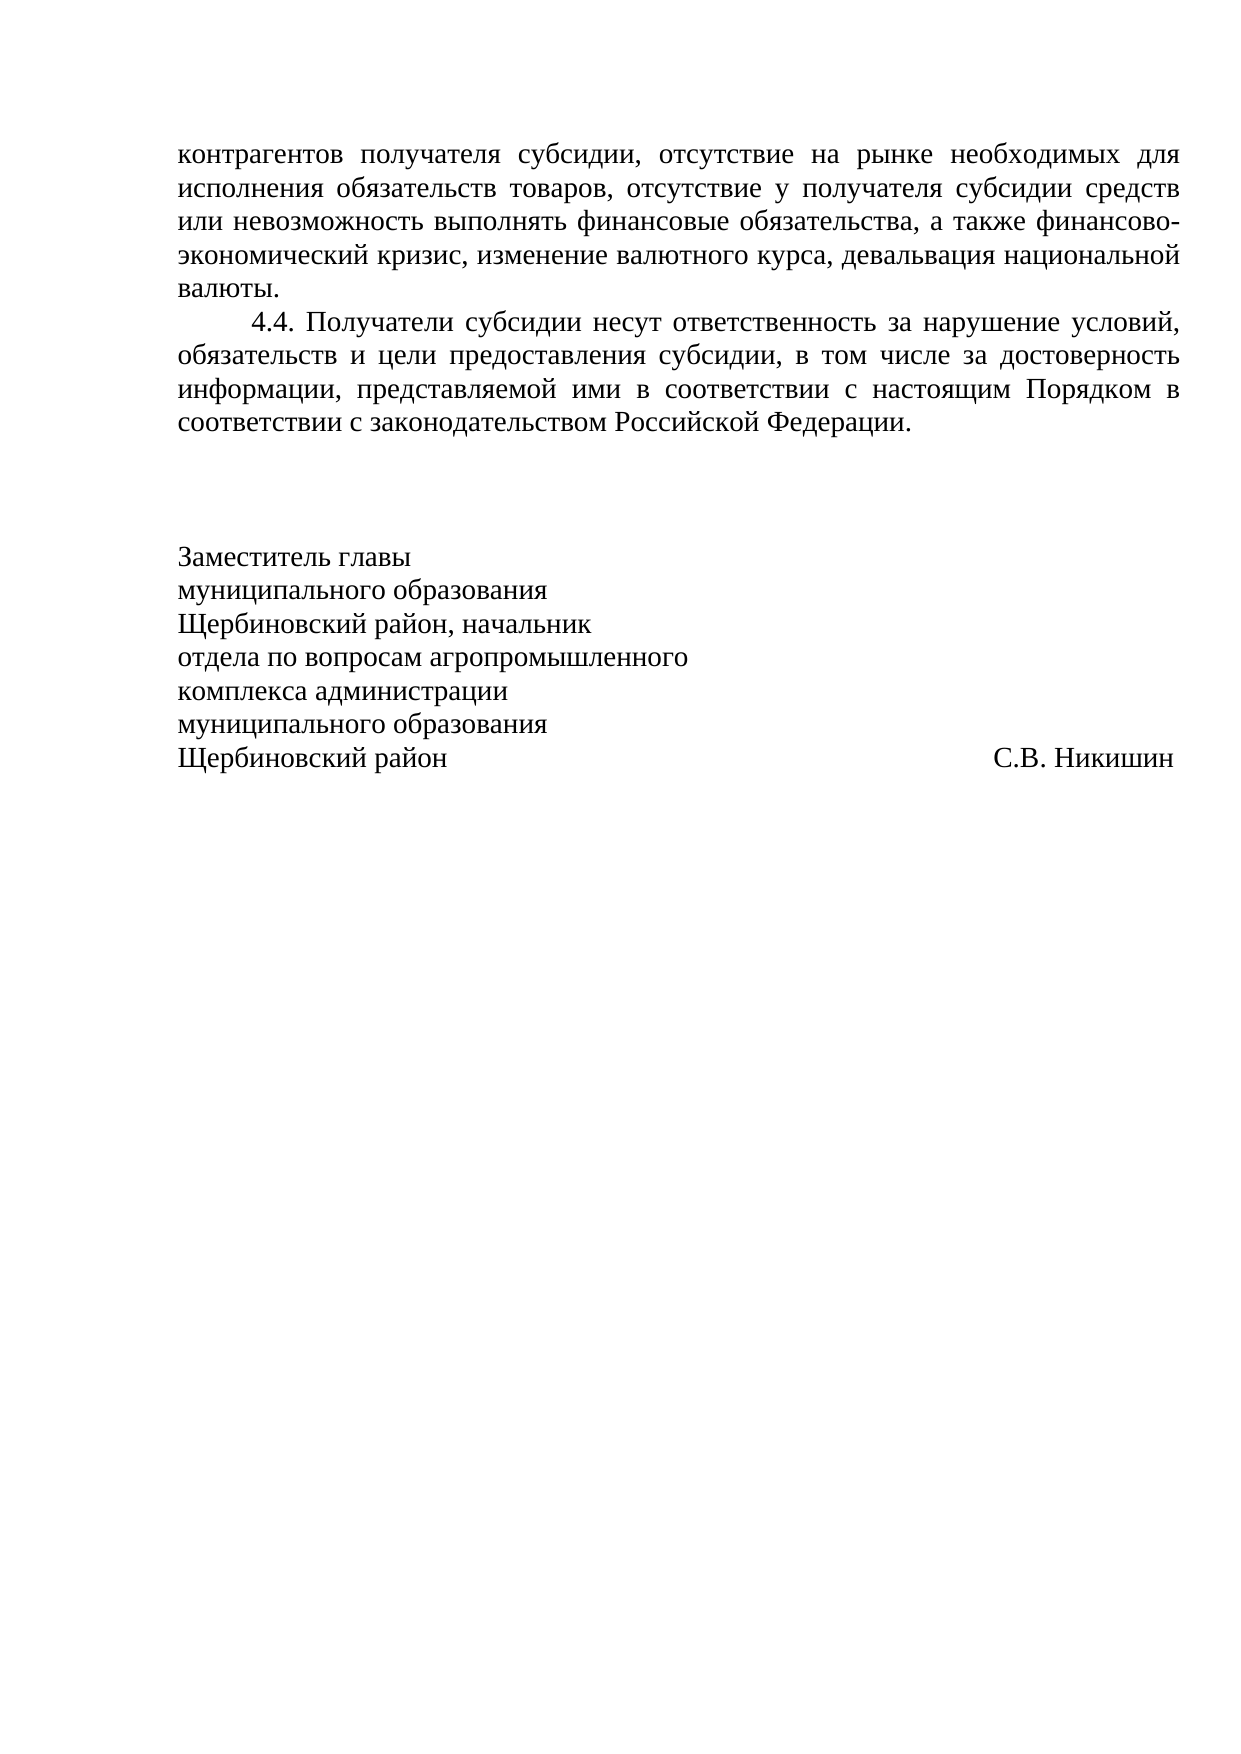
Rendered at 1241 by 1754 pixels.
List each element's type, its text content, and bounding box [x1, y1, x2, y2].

text Заместитель главы [177, 539, 1181, 572]
text комплекса администрации [177, 673, 1181, 706]
text муниципального образования [177, 706, 1181, 740]
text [177, 136, 1181, 304]
text муниципального образования [177, 572, 1181, 606]
text Щербиновский район, начальник [177, 606, 1181, 639]
text 4.4. Получатели субсидии несут ответственность за нарушение условий, обязательств и цели предоставления субсидии, в том числе за достоверность информации, представляемой ими в соответствии с настоящим Порядком в соответствии с законодательством Российской Федерации. [177, 304, 1181, 438]
text Щербиновский район С.В. Никишин [177, 740, 1181, 773]
text отдела по вопросам агропромышленного [177, 639, 1181, 673]
